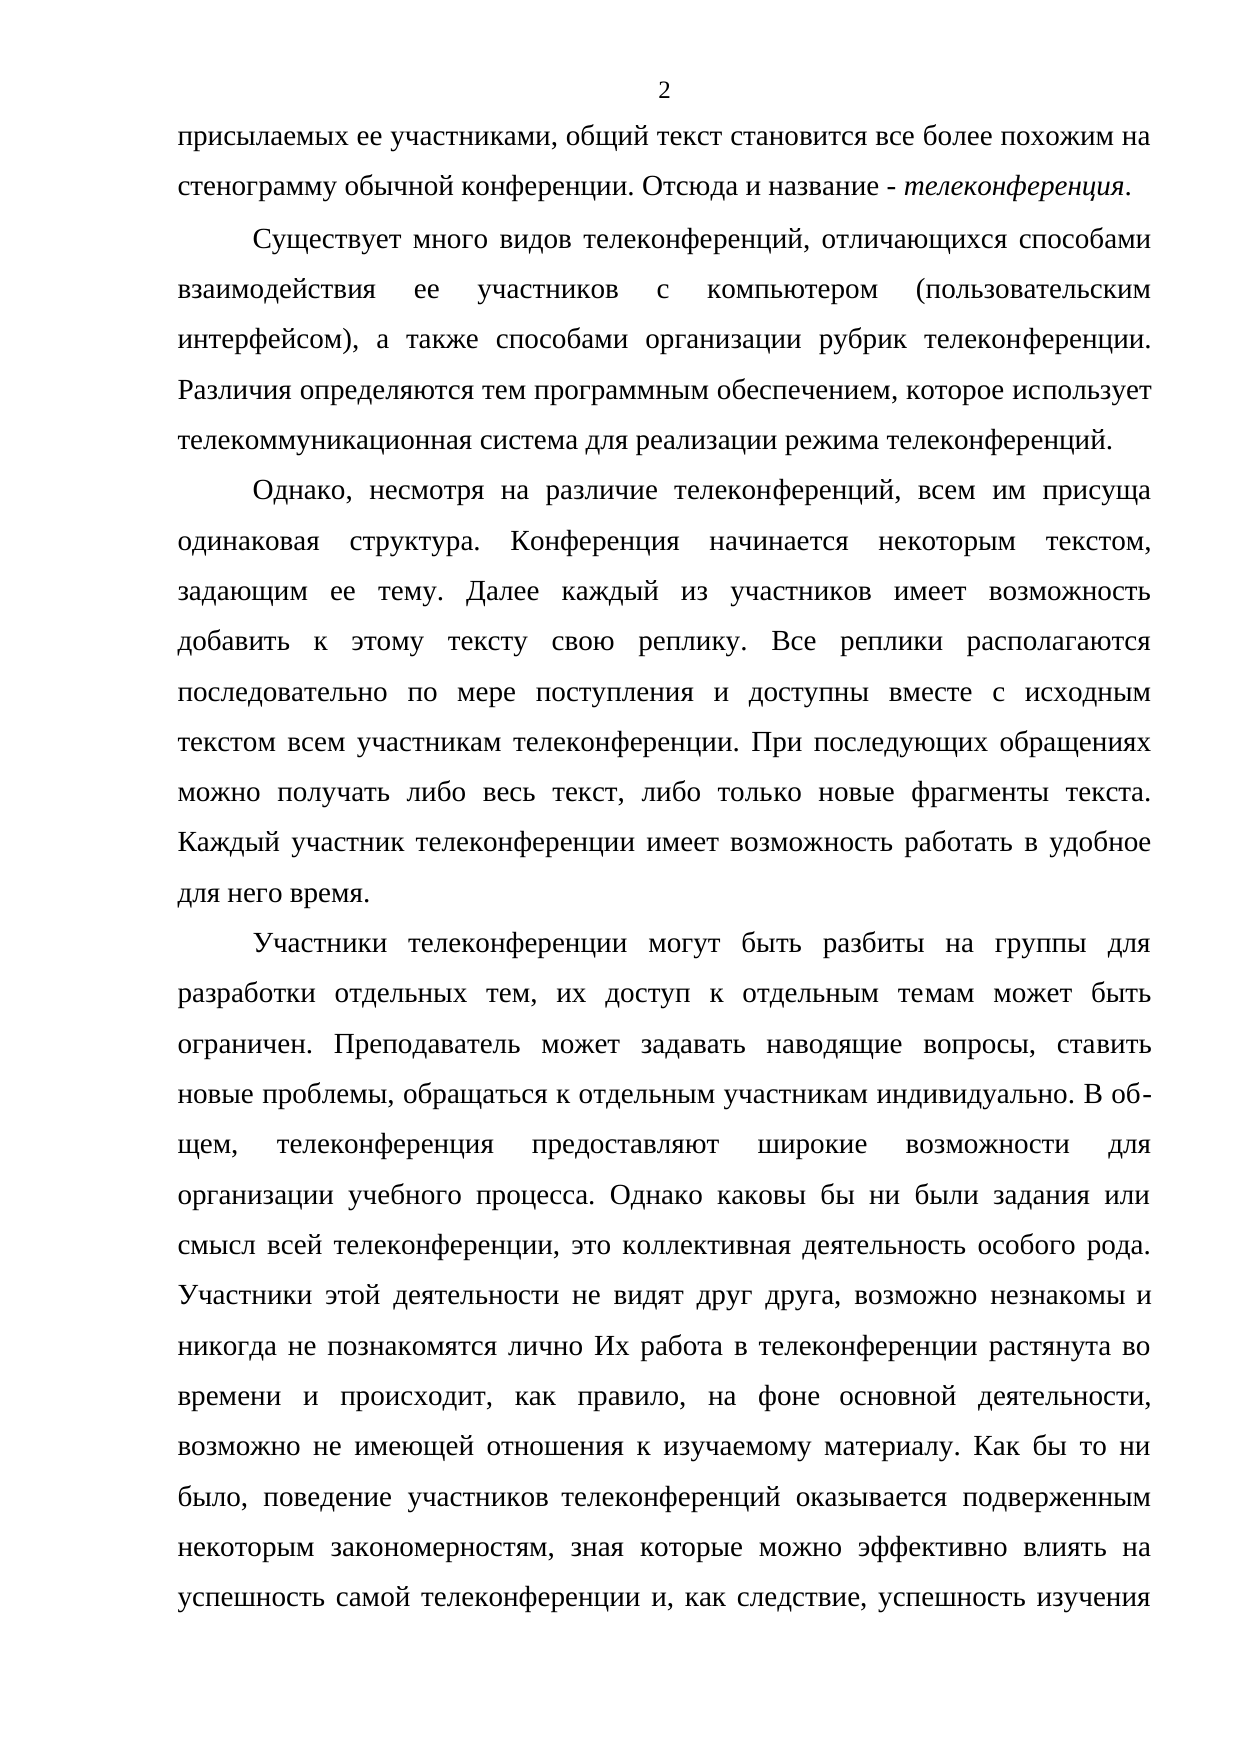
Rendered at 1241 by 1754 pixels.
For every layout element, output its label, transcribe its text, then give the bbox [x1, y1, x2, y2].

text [177, 925, 1152, 1613]
text Однако, несмотря на различие телеконференций, всем им присуща одинаковая структура. Конференция начинается некоторым текстом, задающим ее тему. Далее каждый из участников имеет возможность добавить к этому тексту свою реплику. Все реплики располагаются последовательно по мере поступления и доступны вместе с исходным текстом всем участникам телеконференции. При последующих обращениях можно получать либо весь текст, либо только новые фрагменты текста. Каждый участник телеконференции имеет возможность работать в удобное для него время. [177, 472, 1152, 908]
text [177, 118, 1152, 202]
text Существует много видов телеконференций, отличающихся способами взаимодействия ее участников с компьютером (пользовательским интерфейсом), а также способами организации рубрик телеконференции. Различия определяются тем программным обеспечением, которое использует телекоммуникационная система для реализации режима телеконференций. [177, 221, 1152, 456]
